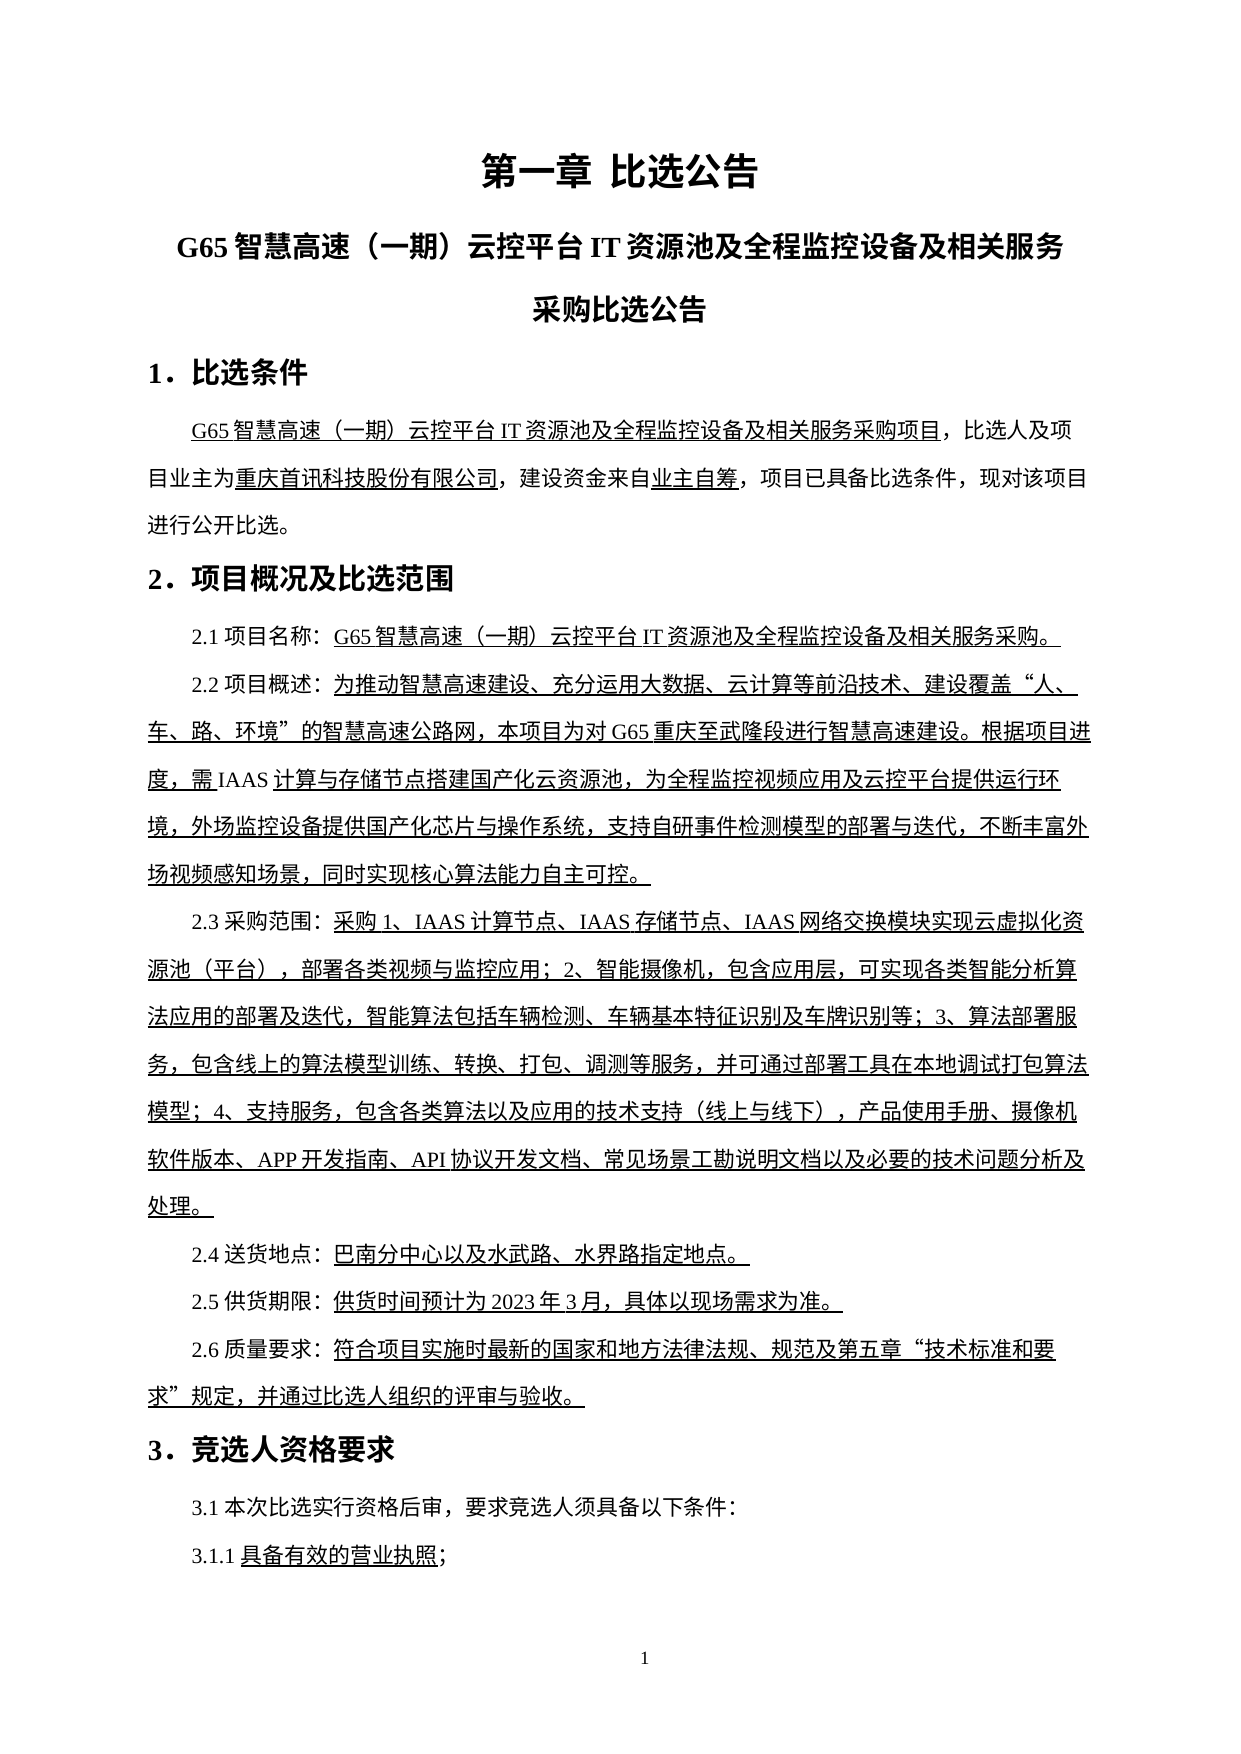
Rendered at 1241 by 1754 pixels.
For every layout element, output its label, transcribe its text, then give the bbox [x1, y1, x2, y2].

text G65智慧高速（一期）云控平台IT资源池及全程监控设备及相关服务 [148, 223, 1093, 265]
text 2.6 质量要求：符合项目实施时最新的国家和地方法律法规、规范及第五章“技术标准和要求”规定，并通过比选人组织的评审与验收。 [148, 1332, 1093, 1411]
text G65智慧高速（一期）云控平台IT资源池及全程监控设备及相关服务采购项目，比选人及项目业主为重庆首讯科技股份有限公司，建设资金来自业主自筹，项目已具备比选条件，现对该项目进行公开比选。 [148, 413, 1093, 540]
text 2.3 采购范围：采购1、IAAS计算节点、IAAS存储节点、IAAS网络交换模块实现云虚拟化资源池（平台），部署各类视频与监控应用；2、智能摄像机，包含应用层，可实现各类智能分析算法应用的部署及迭代，智能算法包括车辆检测、车辆基本特征识别及车牌识别等；3、算法部署服务，包含线上的算法模型训练、转换、打包、调测等服务，并可通过部署工具在本地调试打包算法模型；4、支持服务，包含各类算法以及应用的技术支持（线上与线下），产品使用手册、摄像机软件版本、APP开发指南、API协议开发文档、常见场景工勘说明文档以及必要的技术问题分析及处理。 [148, 904, 1093, 1221]
subtitle 3．竞选人资格要求 [148, 1427, 1093, 1469]
subtitle 2．项目概况及比选范围 [148, 556, 1093, 598]
subtitle 1．比选条件 [148, 350, 1093, 392]
text 3.1.1 具备有效的营业执照； [148, 1538, 1093, 1569]
text 2.2 项目概述：为推动智慧高速建设、充分运用大数据、云计算等前沿技术、建设覆盖“人、车、路、环境”的智慧高速公路网，本项目为对G65重庆至武隆段进行智慧高速建设。根据项目进度，需IAAS计算与存储节点搭建国产化云资源池，为全程监控视频应用及云控平台提供运行环境，外场监控设备提供国产化芯片与操作系统，支持自研事件检测模型的部署与迭代，不断丰富外场视频感知场景，同时实现核心算法能力自主可控。 [148, 667, 1093, 888]
text 采购比选公告 [148, 287, 1093, 329]
text 2.4 送货地点：巴南分中心以及水武路、水界路指定地点。 [148, 1237, 1093, 1268]
text 第一章 比选公告 [148, 142, 1093, 196]
text 3.1 本次比选实行资格后审，要求竞选人须具备以下条件： [148, 1490, 1093, 1522]
text 2.1 项目名称：G65智慧高速（一期）云控平台IT资源池及全程监控设备及相关服务采购。 [148, 619, 1093, 651]
text 2.5 供货期限：供货时间预计为2023年3月，具体以现场需求为准。 [148, 1284, 1093, 1316]
